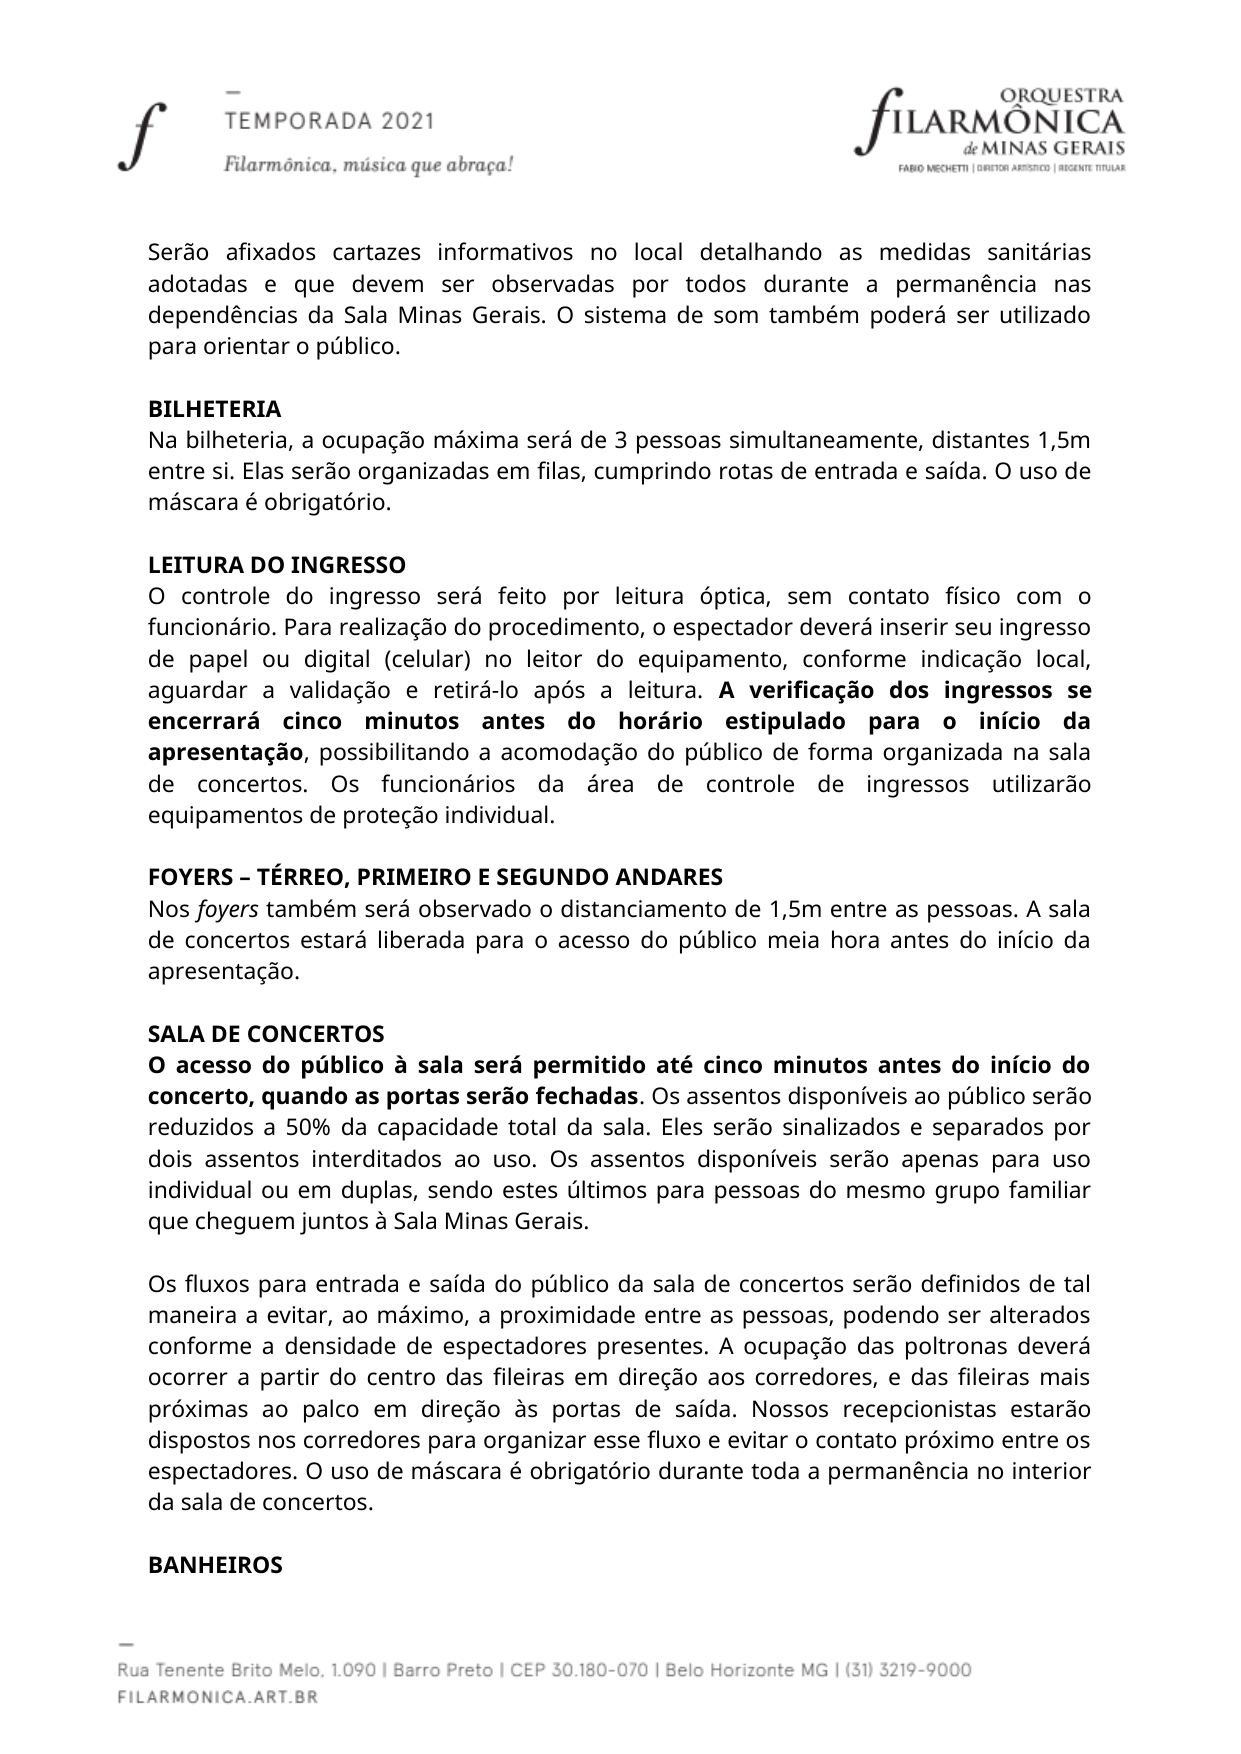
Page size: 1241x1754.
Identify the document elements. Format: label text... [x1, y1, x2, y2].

text BILHETERIA [148, 392, 1092, 424]
text O acesso do público à sala será permitido até cinco minutos antes do início do concerto, quando as portas serão fechadas. Os assentos disponíveis ao público serão reduzidos a 50% da capacidade total da sala. Eles serão sinalizados e separados por dois assentos interditados ao uso. Os assentos disponíveis serão apenas para uso individual ou em duplas, sendo estes últimos para pessoas do mesmo grupo familiar que cheguem juntos à Sala Minas Gerais. [148, 1049, 1092, 1236]
text Os fluxos para entrada e saída do público da sala de concertos serão definidos de tal maneira a evitar, ao máximo, a proximidade entre as pessoas, podendo ser alterados conforme a densidade de espectadores presentes. A ocupação das poltronas deverá ocorrer a partir do centro das fileiras em direção aos corredores, e das fileiras mais próximas ao palco em direção às portas de saída. Nossos recepcionistas estarão dispostos nos corredores para organizar esse fluxo e evitar o contato próximo entre os espectadores. O uso de máscara é obrigatório durante toda a permanência no interior da sala de concertos. [148, 1267, 1092, 1517]
text SALA DE CONCERTOS [148, 1017, 1092, 1049]
text Nos foyers também será observado o distanciamento de 1,5m entre as pessoas. A sala de concertos estará liberada para o acesso do público meia hora antes do início da apresentação. [148, 892, 1092, 986]
text O controle do ingresso será feito por leitura óptica, sem contato físico com o funcionário. Para realização do procedimento, o espectador deverá inserir seu ingresso de papel ou digital (celular) no leitor do equipamento, conforme indicação local, aguardar a validação e retirá-lo após a leitura. A verificação dos ingressos se encerrará cinco minutos antes do horário estipulado para o início da apresentação, possibilitando a acomodação do público de forma organizada na sala de concertos. Os funcionários da área de controle de ingressos utilizarão equipamentos de proteção individual. [148, 580, 1092, 830]
text LEITURA DO INGRESSO [148, 549, 1092, 580]
text Na bilheteria, a ocupação máxima será de 3 pessoas simultaneamente, distantes 1,5m entre si. Elas serão organizadas em filas, cumprindo rotas de entrada e saída. O uso de máscara é obrigatório. [148, 424, 1092, 517]
text BANHEIROS [148, 1549, 1092, 1580]
text Serão afixados cartazes informativos no local detalhando as medidas sanitárias adotadas e que devem ser observadas por todos durante a permanência nas dependências da Sala Minas Gerais. O sistema de som também poderá ser utilizado para orientar o público. [148, 236, 1092, 361]
text FOYERS – TÉRREO, PRIMEIRO E SEGUNDO ANDARES [148, 861, 1092, 892]
